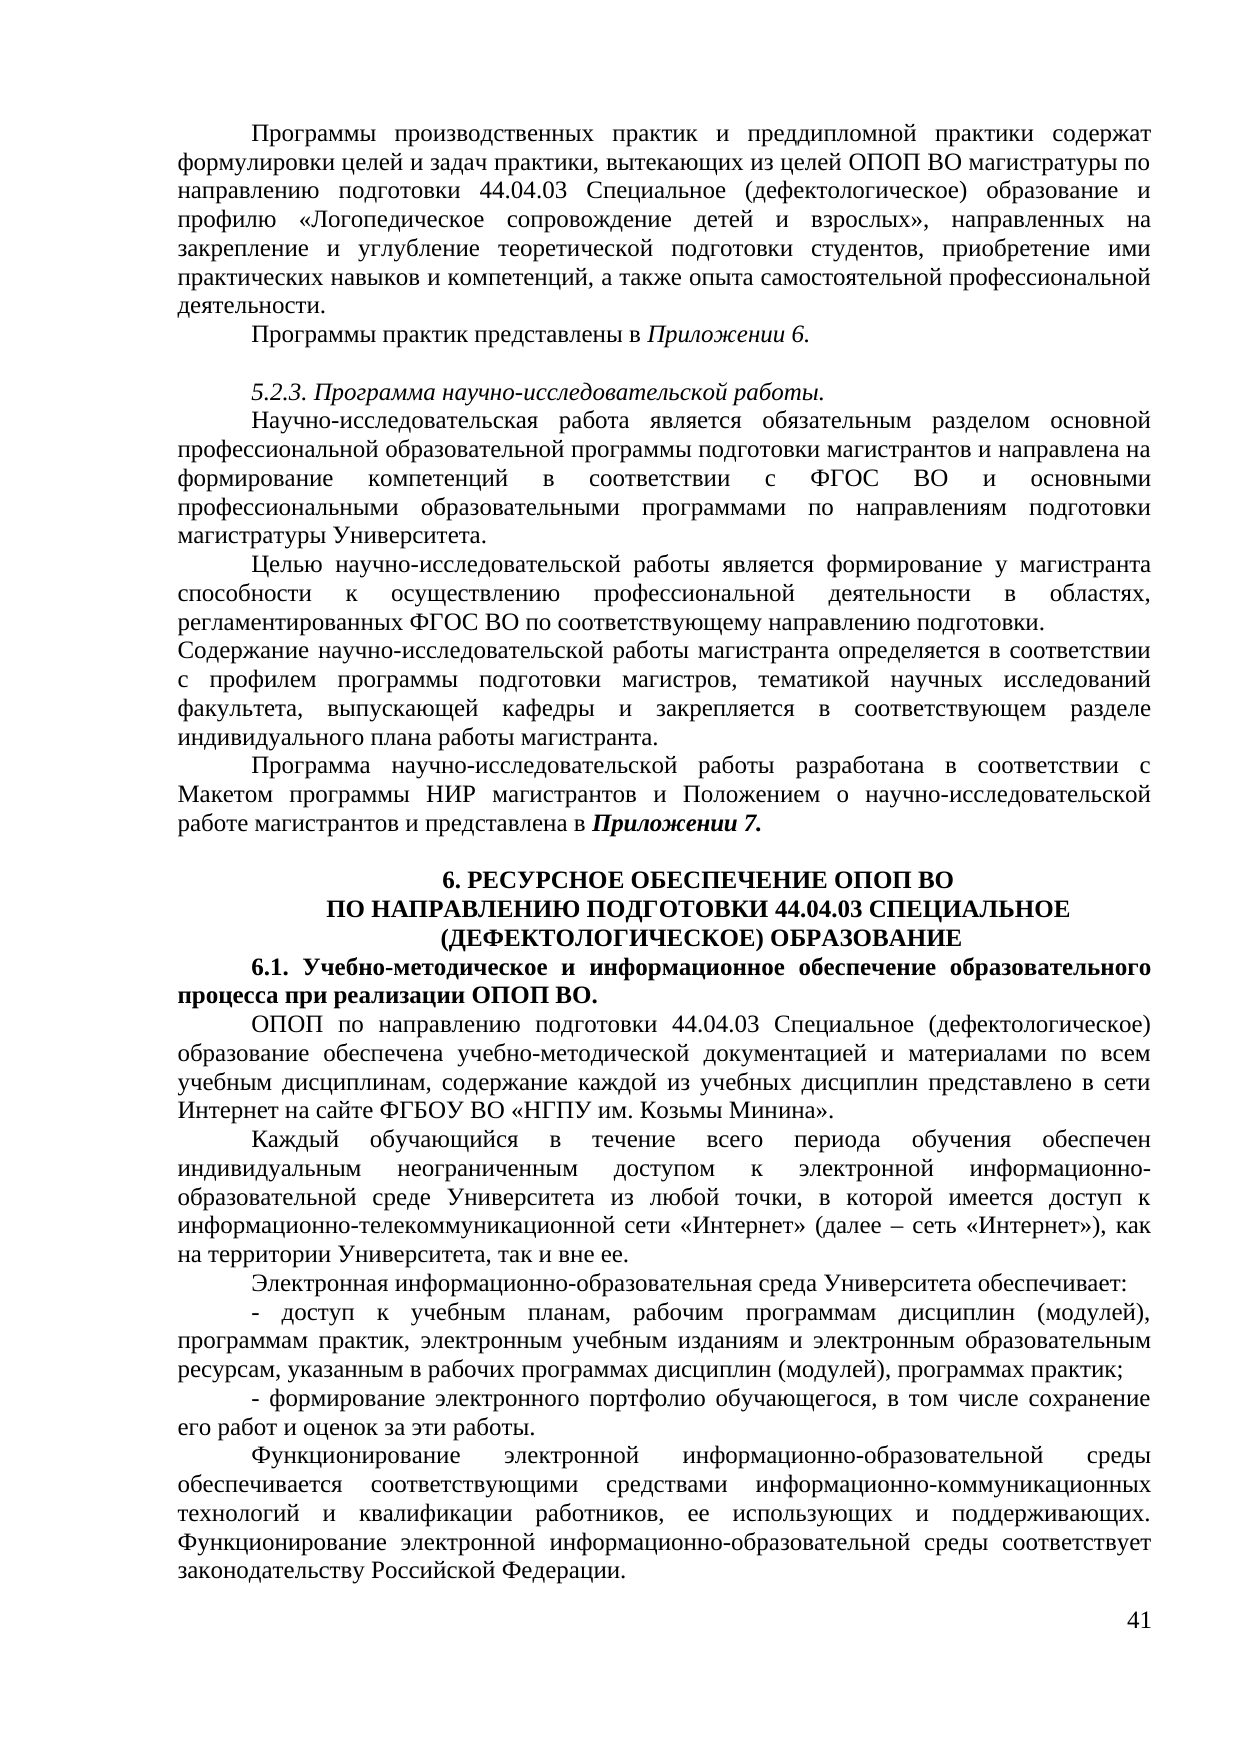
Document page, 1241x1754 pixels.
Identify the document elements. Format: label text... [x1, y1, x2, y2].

text Программа научно-исследовательской работы разработана в соответствии с Макетом программы НИР магистрантов и Положением о научно-исследовательской работе магистрантов и представлена в Приложении 7. [177, 751, 1152, 837]
text - формирование электронного портфолио обучающегося, в том числе сохранение его работ и оценок за эти работы. [177, 1383, 1152, 1441]
text Каждый обучающийся в течение всего периода обучения обеспечен индивидуальным неограниченным доступом к электронной информационно-образовательной среде Университета из любой точки, в которой имеется доступ к информационно-телекоммуникационной сети «Интернет» (далее – сеть «Интернет»), как на территории Университета, так и вне ее. [177, 1124, 1152, 1268]
text Научно-исследовательская работа является обязательным разделом основной профессиональной образовательной программы подготовки магистрантов и направлена на формирование компетенций в соответствии с ФГОС ВО и основными профессиональными образовательными программами по направлениям подготовки магистратуры Университета. [177, 406, 1152, 549]
text ОПОП по направлению подготовки 44.04.03 Специальное (дефектологическое) образование обеспечена учебно-методической документацией и материалами по всем учебным дисциплинам, содержание каждой из учебных дисциплин представлено в сети Интернет на сайте ФГБОУ ВО «НГПУ им. Козьмы Минина». [177, 1009, 1152, 1124]
text Электронная информационно-образовательная среда Университета обеспечивает: [177, 1268, 1152, 1297]
text - доступ к учебным планам, рабочим программам дисциплин (модулей), программам практик, электронным учебным изданиям и электронным образовательным ресурсам, указанным в рабочих программах дисциплин (модулей), программах практик; [177, 1297, 1152, 1383]
text Программы производственных практик и преддипломной практики содержат формулировки целей и задач практики, вытекающих из целей ОПОП ВО магистратуры по направлению подготовки 44.04.03 Специальное (дефектологическое) образование и профилю «Логопедическое сопровождение детей и взрослых», направленных на закрепление и углубление теоретической подготовки студентов, приобретение ими практических навыков и компетенций, а также опыта самостоятельной профессиональной деятельности. [177, 118, 1152, 319]
text Содержание научно-исследовательской работы магистранта определяется в соответствии с профилем программы подготовки магистров, тематикой научных исследований факультета, выпускающей кафедры и закрепляется в соответствующем разделе индивидуального плана работы магистранта. [177, 636, 1152, 751]
text 5.2.3. Программа научно-исследовательской работы. [251, 377, 1152, 406]
text Целью научно-исследовательской работы является формирование у магистранта способности к осуществлению профессиональной деятельности в областях, регламентированных ФГОС ВО по соответствующему направлению подготовки. [177, 549, 1152, 636]
text 6. РЕСУРСНОЕ ОБЕСПЕЧЕНИЕ ОПОП ВО [177, 866, 1152, 894]
text 6.1. Учебно-методическое и информационное обеспечение образовательного процесса при реализации ОПОП ВО. [177, 952, 1152, 1009]
text Программы практик представлены в Приложении 6. [177, 319, 1152, 348]
text (ДЕФЕКТОЛОГИЧЕСКОЕ) ОБРАЗОВАНИЕ [177, 923, 1152, 952]
text Функционирование электронной информационно-образовательной среды обеспечивается соответствующими средствами информационно-коммуникационных технологий и квалификации работников, ее использующих и поддерживающих. Функционирование электронной информационно-образовательной среды соответствует законодательству Российской Федерации. [177, 1441, 1152, 1584]
text ПО НАПРАВЛЕНИЮ ПОДГОТОВКИ 44.04.03 СПЕЦИАЛЬНОЕ [177, 894, 1152, 923]
